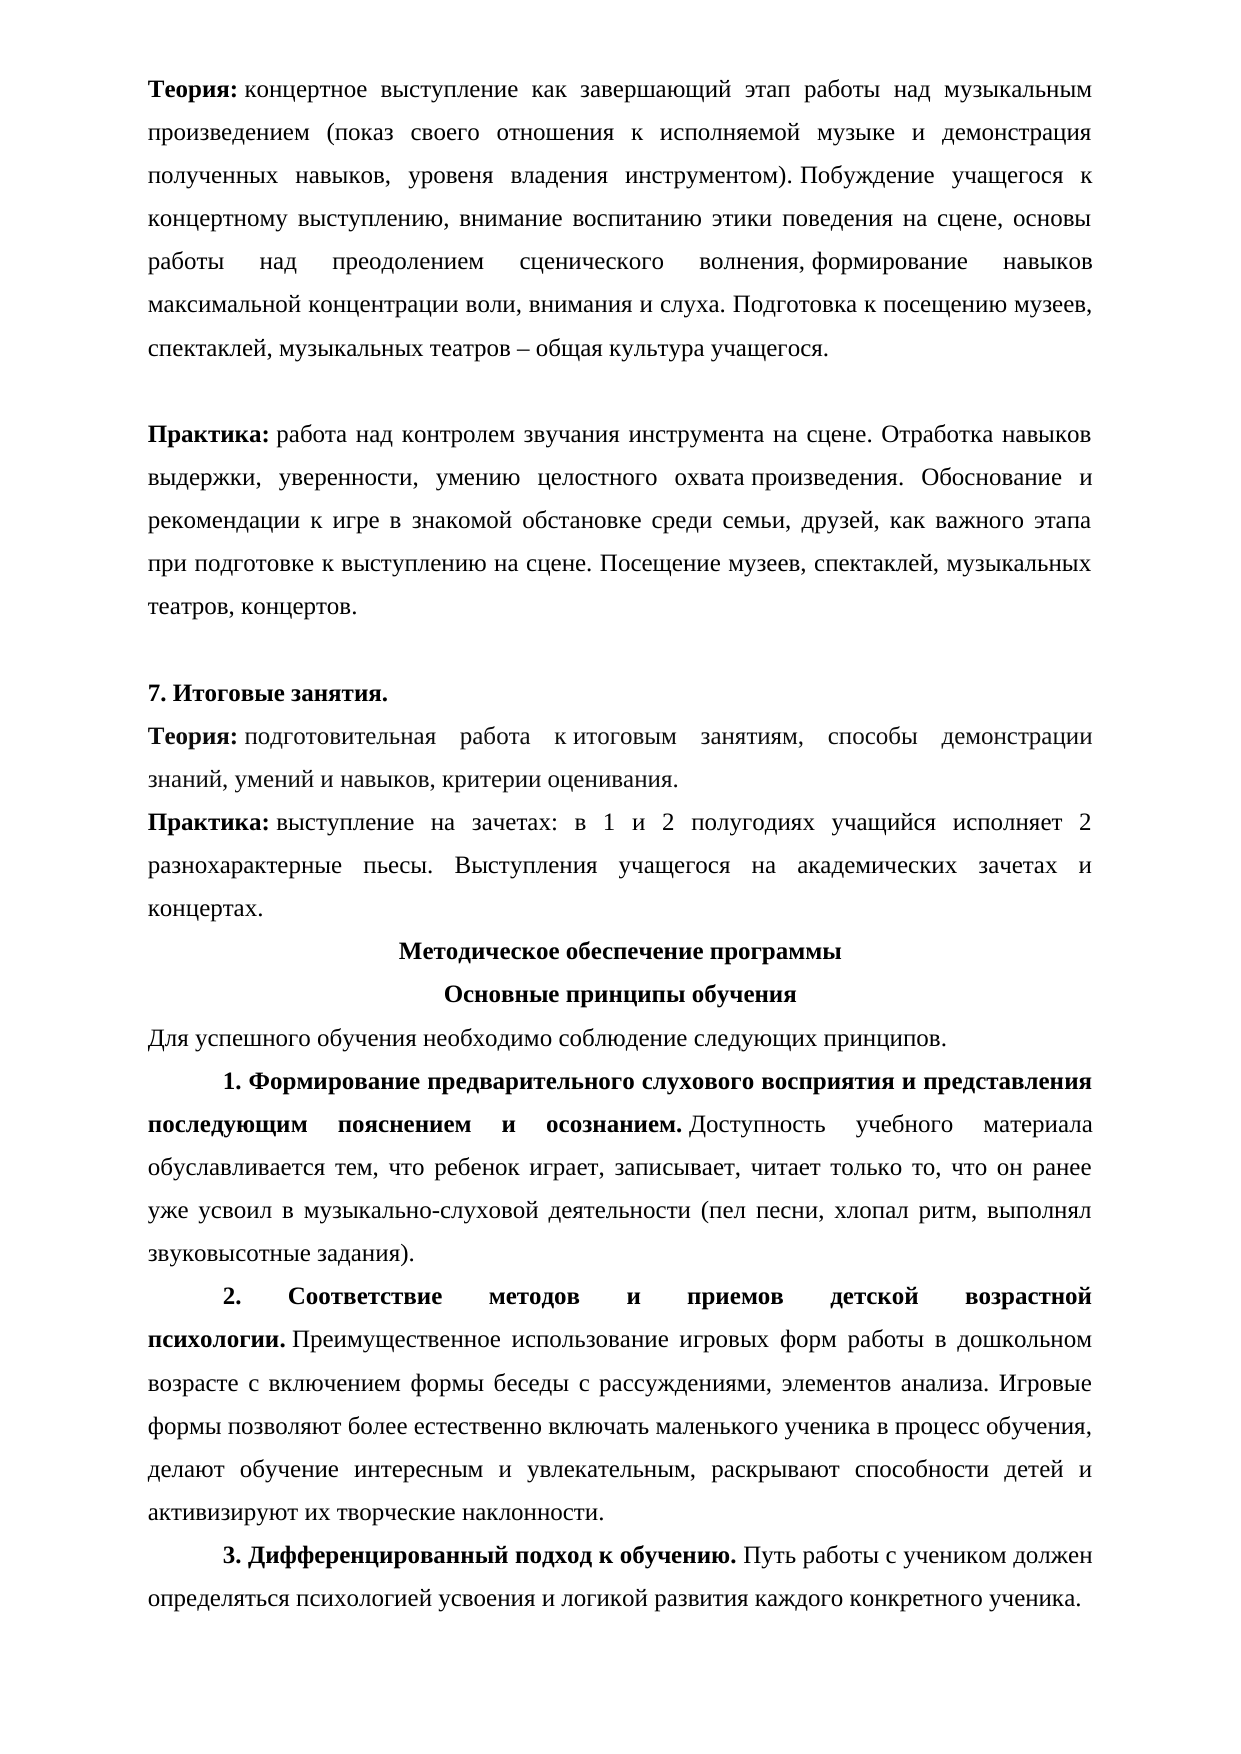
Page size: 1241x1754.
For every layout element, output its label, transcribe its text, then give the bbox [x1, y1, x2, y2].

text Теория: концертное выступление как завершающий этап работы над музыкальным произведением (показ своего отношения к исполняемой музыке и демонстрация полученных навыков, уровеня владения инструментом). Побуждение учащегося к концертному выступлению, внимание воспитанию этики поведения на сцене, основы работы над преодолением сценического волнения, формирование навыков максимальной концентрации воли, внимания и слуха. Подготовка к посещению музеев, спектаклей, музыкальных театров – общая культура учащегося. [148, 74, 1093, 361]
text Методическое обеспечение программы [148, 936, 1093, 965]
text 1. Формирование предварительного слухового восприятия и представления последующим пояснением и осознанием. Доступность учебного материала обуславливается тем, что ребенок играет, записывает, читает только то, что он ранее уже усвоил в музыкально-слуховой деятельности (пел песни, хлопал ритм, выполнял звуковысотные задания). [148, 1066, 1093, 1267]
text Теория: подготовительная работа к итоговым занятиям, способы демонстрации знаний, умений и навыков, критерии оценивания. [148, 721, 1093, 793]
text Для успешного обучения необходимо соблюдение следующих принципов. [148, 1023, 1093, 1051]
text 2. Соответствие методов и приемов детской возрастной психологии. Преимущественное использование игровых форм работы в дошкольном возрасте с включением формы беседы с рассуждениями, элементов анализа. Игровые формы позволяют более естественно включать маленького ученика в процесс обучения, делают обучение интересным и увлекательным, раскрывают способности детей и активизируют их творческие наклонности. [148, 1281, 1093, 1526]
text 3. Дифференцированный подход к обучению. Путь работы с учеником должен определяться психологией усвоения и логикой развития каждого конкретного ученика. [148, 1540, 1093, 1612]
text Практика: работа над контролем звучания инструмента на сцене. Отработка навыков выдержки, уверенности, умению целостного охвата произведения. Обоснование и рекомендации к игре в знакомой обстановке среди семьи, друзей, как важного этапа при подготовке к выступлению на сцене. Посещение музеев, спектаклей, музыкальных театров, концертов. [148, 419, 1093, 620]
text 7. Итоговые занятия. [148, 678, 1093, 706]
text Практика: выступление на зачетах: в 1 и 2 полугодиях учащийся исполняет 2 разнохарактерные пьесы. Выступления учащегося на академических зачетах и концертах. [148, 807, 1093, 922]
text Основные принципы обучения [148, 979, 1093, 1008]
